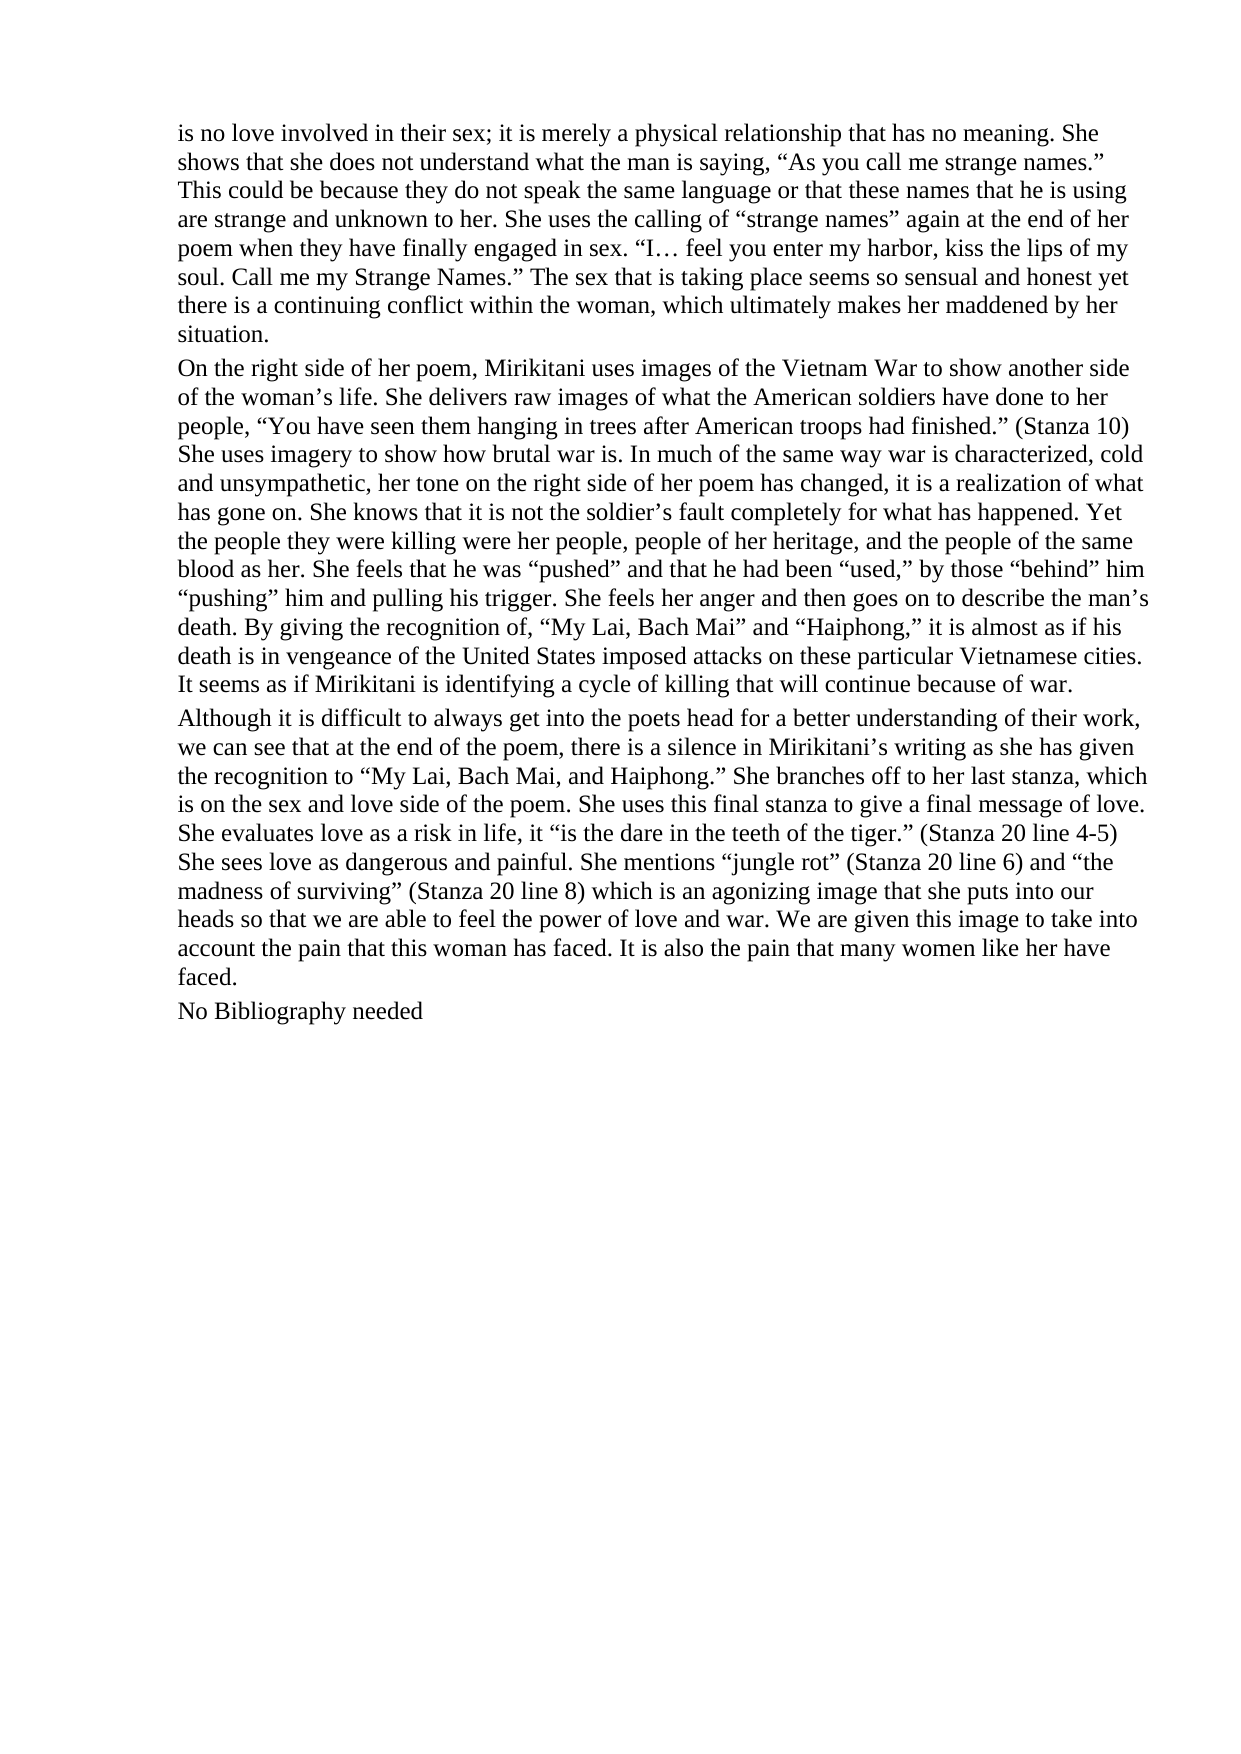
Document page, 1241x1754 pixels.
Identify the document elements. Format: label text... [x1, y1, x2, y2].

text On the right side of her poem, Mirikitani uses images of the Vietnam War to show another side of the woman’s life. She delivers raw images of what the American soldiers have done to her people, “You have seen them hanging in trees after American troops had finished.” (Stanza 10) She uses imagery to show how brutal war is. In much of the same way war is characterized, cold and unsympathetic, her tone on the right side of her poem has changed, it is a realization of what has gone on. She knows that it is not the soldier’s fault completely for what has happened. Yet the people they were killing were her people, people of her heritage, and the people of the same blood as her. She feels that he was “pushed” and that he had been “used,” by those “behind” him “pushing” him and pulling his trigger. She feels her anger and then goes on to describe the man’s death. By giving the recognition of, “My Lai, Bach Mai” and “Haiphong,” it is almost as if his death is in vengeance of the United States imposed attacks on these particular Vietnamese cities. It seems as if Mirikitani is identifying a cycle of killing that will continue because of war. [177, 353, 1152, 698]
text Although it is difficult to always get into the poets head for a better understanding of their work, we can see that at the end of the poem, there is a silence in Mirikitani’s writing as she has given the recognition to “My Lai, Bach Mai, and Haiphong.” She branches off to her last stanza, which is on the sex and love side of the poem. She uses this final stanza to give a final message of love. She evaluates love as a risk in life, it “is the dare in the teeth of the tiger.” (Stanza 20 line 4-5) She sees love as dangerous and painful. She mentions “jungle rot” (Stanza 20 line 6) and “the madness of surviving” (Stanza 20 line 8) which is an agonizing image that she puts into our heads so that we are able to feel the power of love and war. We are given this image to take into account the pain that this woman has faced. It is also the pain that many women like her have faced. [177, 703, 1152, 991]
text No Bibliography needed [177, 996, 1152, 1025]
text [177, 118, 1152, 348]
